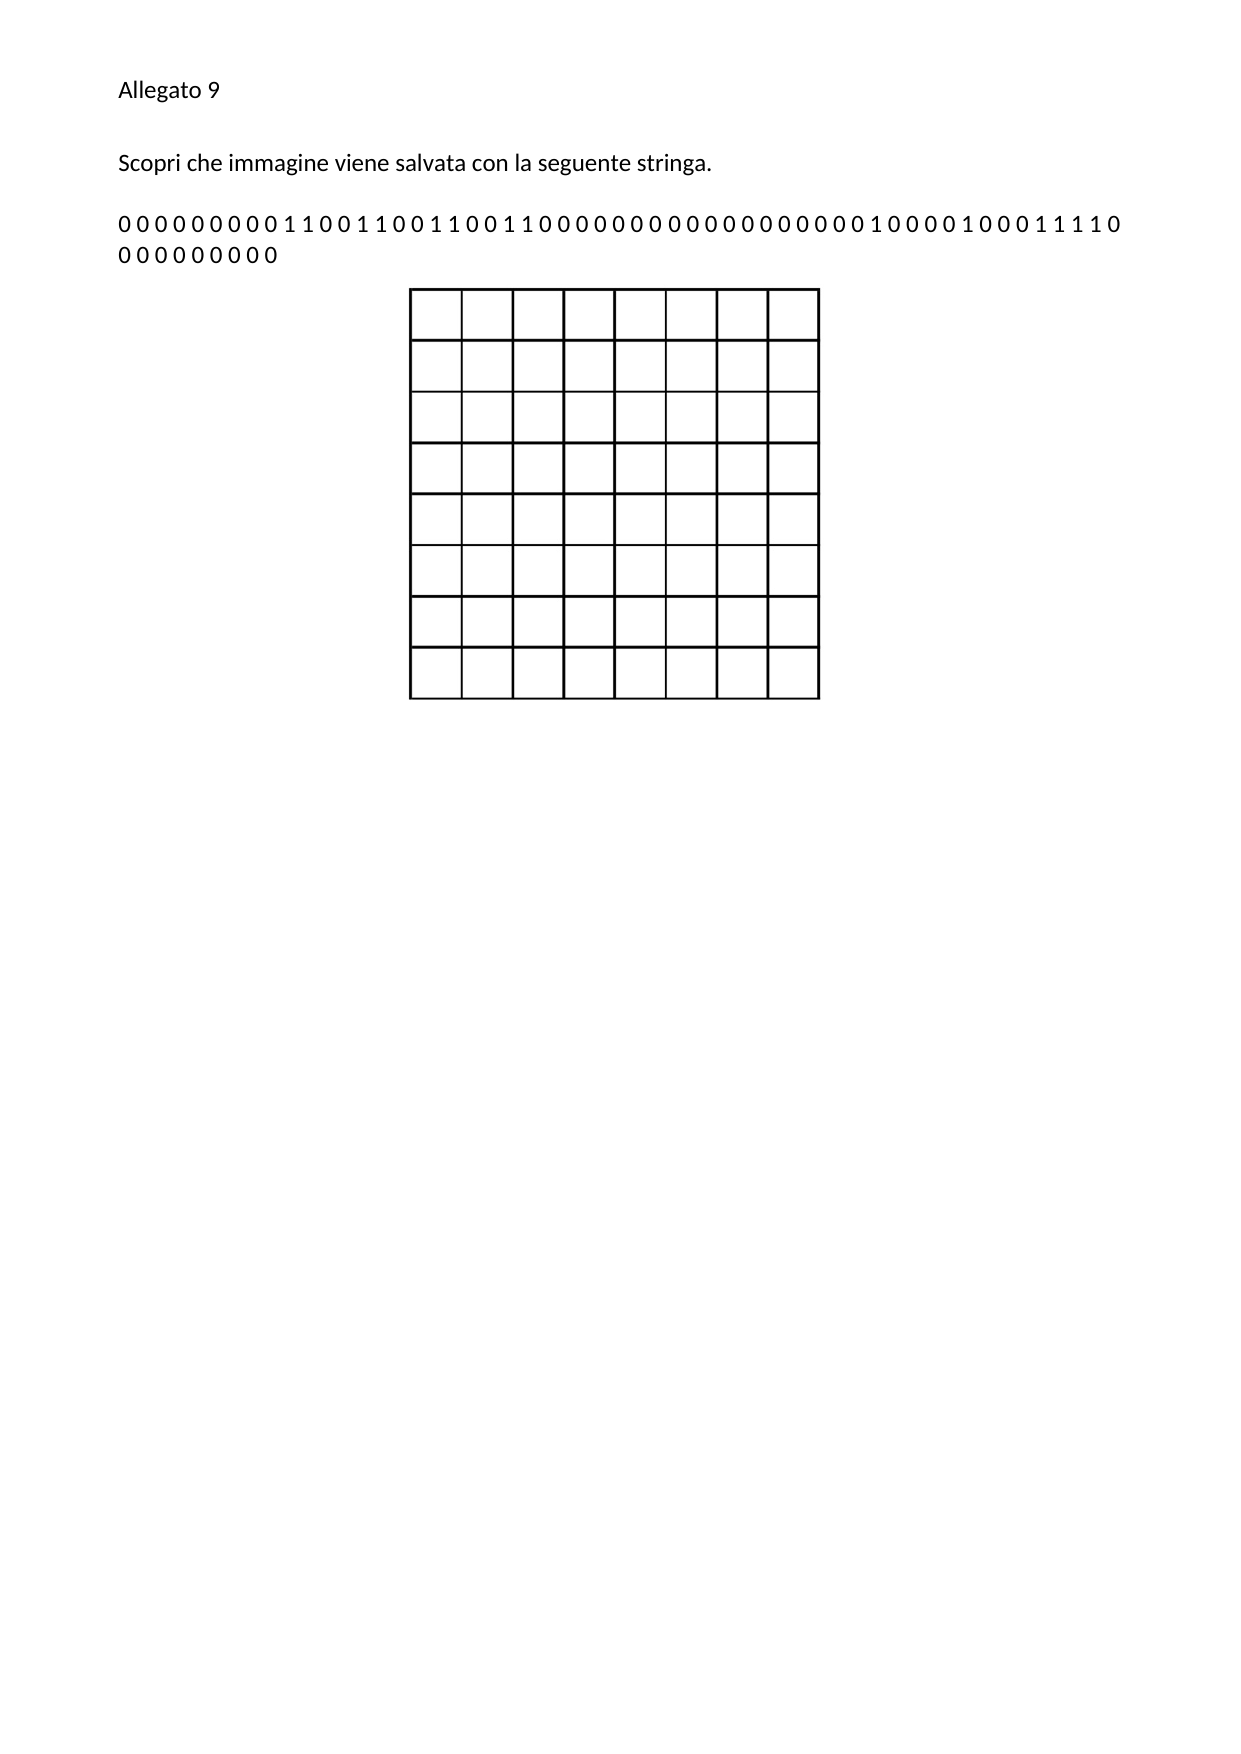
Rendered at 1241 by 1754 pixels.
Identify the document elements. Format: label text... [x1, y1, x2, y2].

picture [386, 269, 854, 729]
text Scopri che immagine viene salvata con la seguente stringa. [118, 148, 1122, 178]
text 0 0 0 0 0 0 0 0 0 1 1 0 0 1 1 0 0 1 1 0 0 1 1 0 0 0 0 0 0 0 0 0 0 0 0 0 0 0 0 0 0 1 0 0 0 0 1 0 0 0 1 1 1 1 0 0 0 0 0 0 0 0 0 0 [118, 209, 1122, 270]
